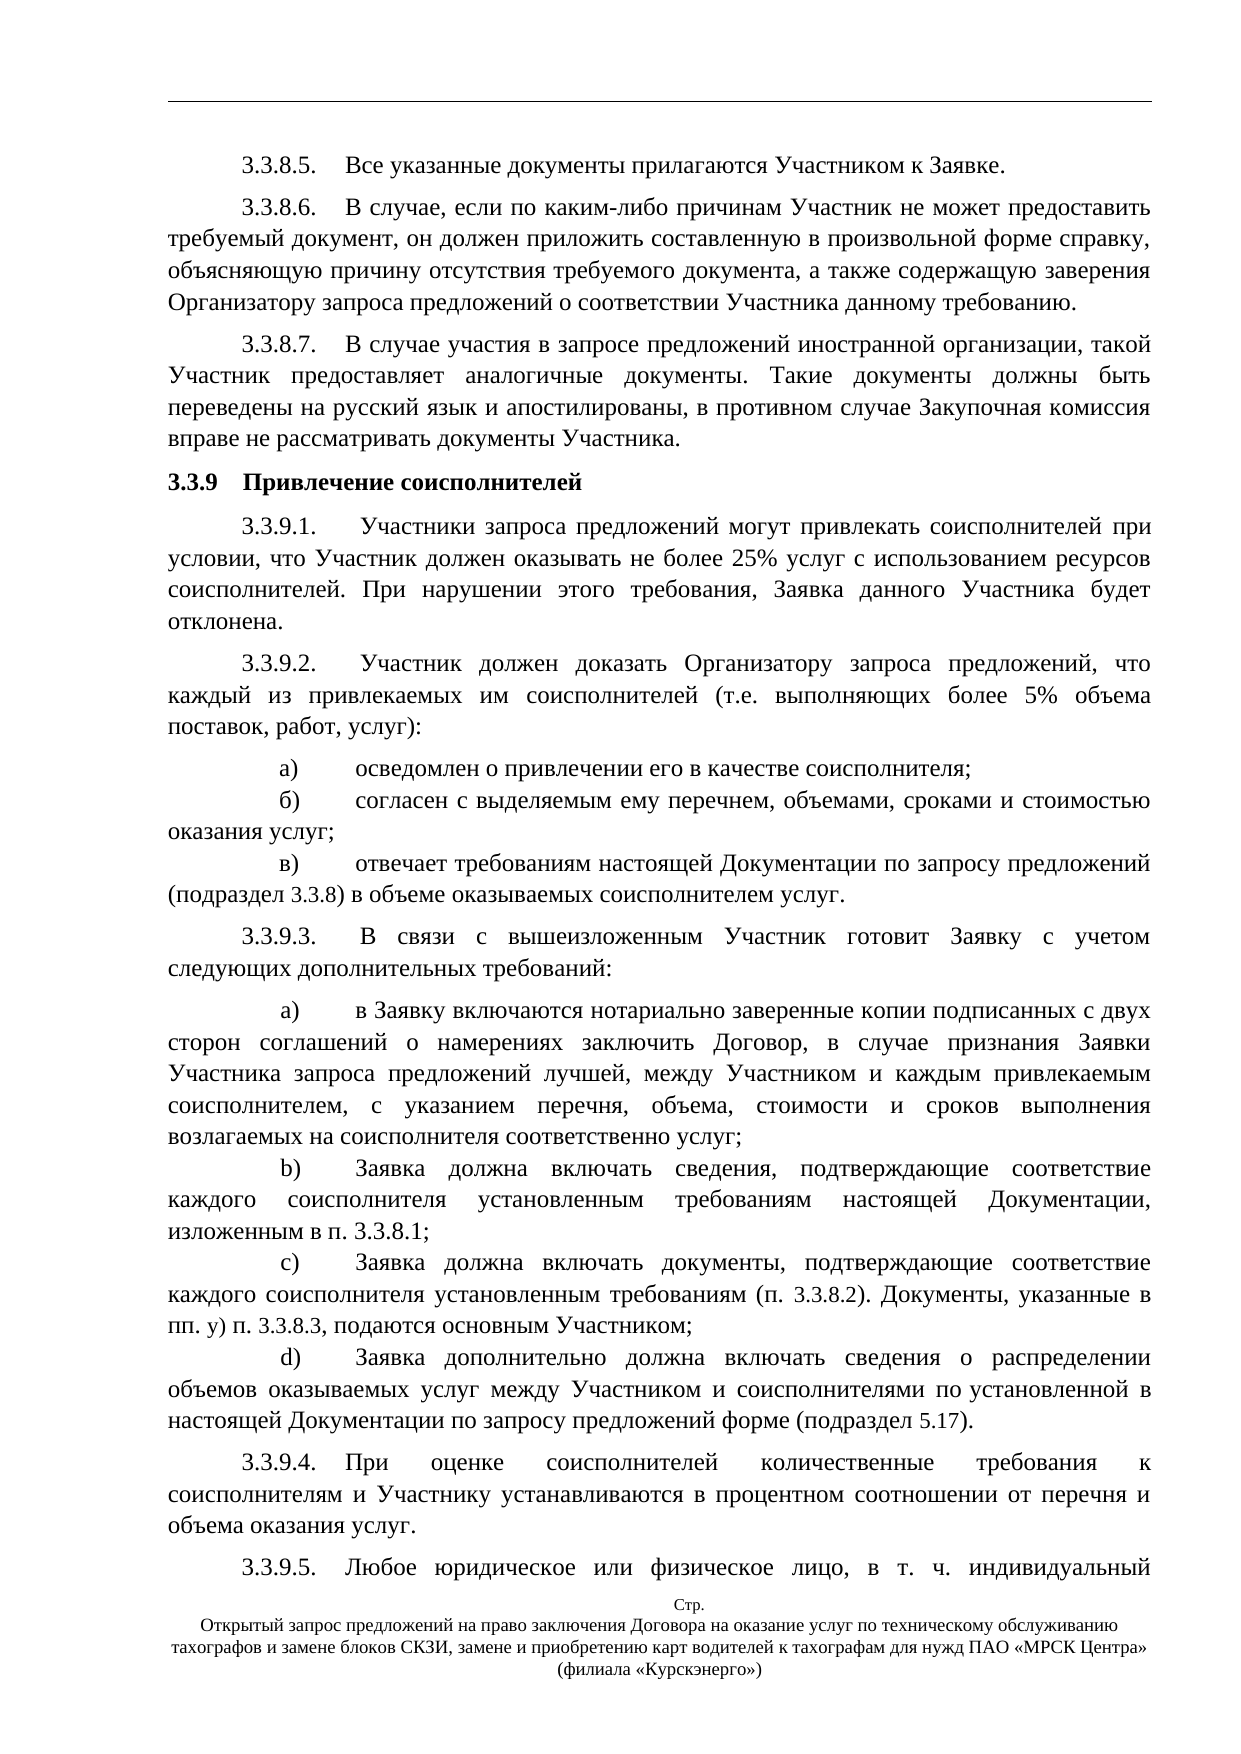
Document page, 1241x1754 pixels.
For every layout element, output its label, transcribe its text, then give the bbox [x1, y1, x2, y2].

list Участник должен доказать Организатору запроса предложений, что каждый из привлекаемых им соисполнителей (т.е. выполняющих более 5% объема поставок, работ, услуг): [168, 648, 1152, 740]
list В связи с вышеизложенным Участник готовит Заявку с учетом следующих дополнительных требований: [168, 921, 1152, 982]
list В случае, если по каким-либо причинам Участник не может предоставить требуемый документ, он должен приложить составленную в произвольной форме справку, объясняющую причину отсутствия требуемого документа, а также содержащую заверения Организатору запроса предложений о соответствии Участника данному требованию. [168, 192, 1152, 315]
list В случае участия в запросе предложений иностранной организации, такой Участник предоставляет аналогичные документы. Такие документы должны быть переведены на русский язык и апостилированы, в противном случае Закупочная комиссия вправе не рассматривать документы Участника. [168, 329, 1152, 452]
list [168, 1552, 1152, 1581]
list Участники запроса предложений могут привлекать соисполнителей при условии, что Участник должен оказывать не более 25% услуг c использованием ресурсов соисполнителей. При нарушении этого требования, Заявка данного Участника будет отклонена. [168, 511, 1152, 635]
list При оценке соисполнителей количественные требования к соисполнителям и Участнику устанавливаются в процентном соотношении от перечня и объема оказания услуг. [168, 1447, 1152, 1539]
list отвечает требованиям настоящей Документации по запросу предложений (подраздел 3.3.8) в объеме оказываемых соисполнителем услуг. [168, 848, 1152, 908]
list Заявка должна включать сведения, подтверждающие соответствие каждого соисполнителя установленным требованиям настоящей Документации, изложенным в п. 3.3.8.1; [168, 1153, 1152, 1245]
list Все указанные документы прилагаются Участником к Заявке. [168, 150, 1152, 179]
list осведомлен о привлечении его в качестве соисполнителя; [168, 753, 1152, 782]
list согласен с выделяемым ему перечнем, объемами, сроками и стоимостью оказания услуг; [168, 785, 1152, 845]
subtitle Привлечение соисполнителей [168, 467, 1152, 496]
list Заявка должна включать документы, подтверждающие соответствие каждого соисполнителя установленным требованиям (п. 3.3.8.2). Документы, указанные в пп. у) п. 3.3.8.3, подаются основным Участником; [168, 1247, 1152, 1339]
list Заявка дополнительно должна включать сведения о распределении объемов оказываемых услуг между Участником и соисполнителями по установленной в настоящей Документации по запросу предложений форме (подраздел 5.17). [168, 1342, 1152, 1434]
list в Заявку включаются нотариально заверенные копии подписанных с двух сторон соглашений о намерениях заключить Договор, в случае признания Заявки Участника запроса предложений лучшей, между Участником и каждым привлекаемым соисполнителем, с указанием перечня, объема, стоимости и сроков выполнения возлагаемых на соисполнителя соответственно услуг; [168, 995, 1152, 1150]
